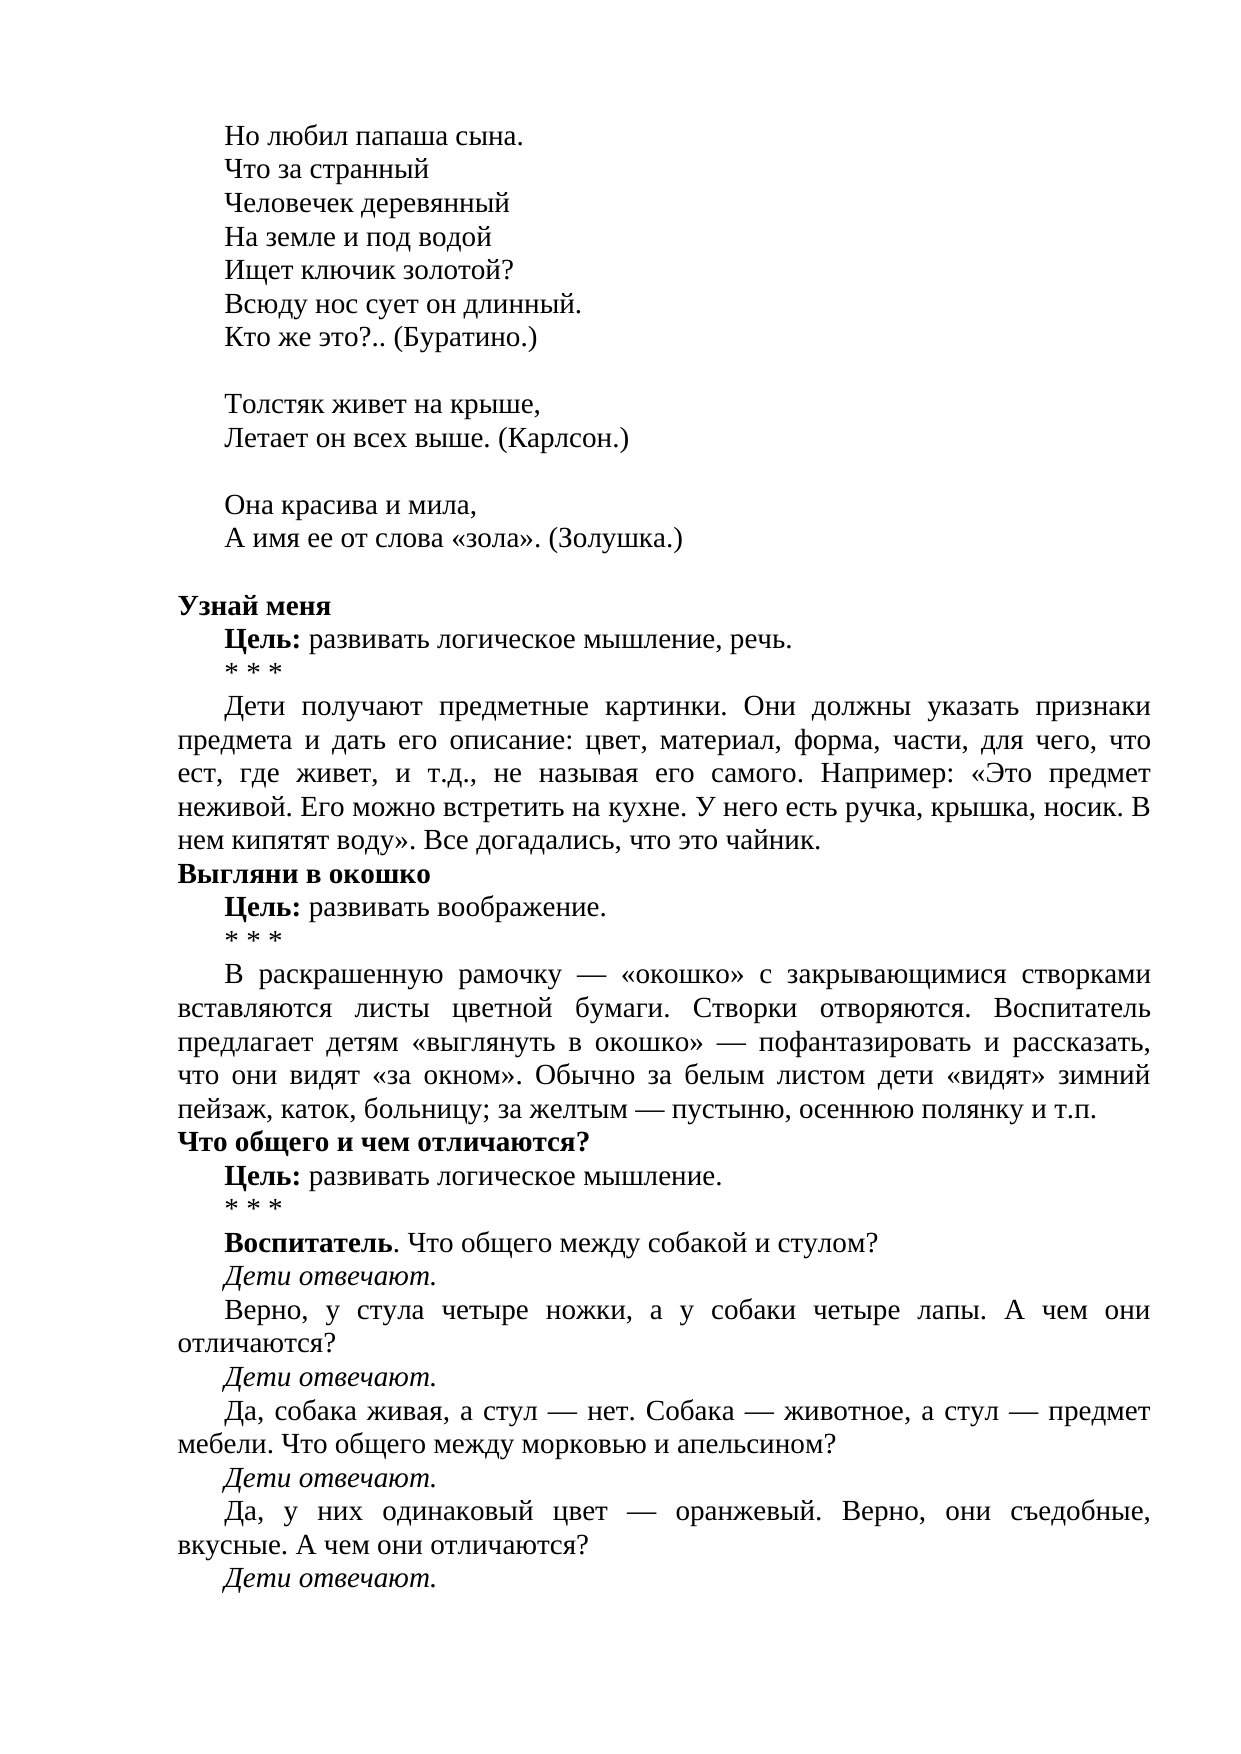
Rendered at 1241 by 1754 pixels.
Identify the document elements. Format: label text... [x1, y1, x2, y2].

text Дети отвечают. [177, 1560, 1152, 1594]
text Выгляни в окошко [177, 856, 1152, 889]
text Но любил папаша сына. [177, 118, 1152, 152]
text Дети отвечают. [177, 1359, 1152, 1393]
text В раскрашенную рамочку — «окошко» с закрывающимися створками вставляются листы цветной бумаги. Створки отворяются. Воспитатель предлагает детям «выглянуть в окошко» — пофантазировать и рассказать, что они видят «за окном». Обычно за белым листом дети «видят» зимний пейзаж, каток, больницу; за желтым — пустыню, осеннюю полянку и т.п. [177, 957, 1152, 1124]
text * * * [177, 923, 1152, 957]
text Человечек деревянный [177, 185, 1152, 219]
text Цель: развивать логическое мышление. [177, 1158, 1152, 1191]
text Что общего и чем отличаются? [177, 1124, 1152, 1158]
text Дети отвечают. [177, 1460, 1152, 1493]
text Цель: развивать логическое мышление, речь. [177, 621, 1152, 655]
text Узнай меня [177, 588, 1152, 621]
text Дети получают предметные картинки. Они должны указать признаки предмета и дать его описание: цвет, материал, форма, части, для чего, что ест, где живет, и т.д., не называя его самого. Например: «Это предмет неживой. Его можно встретить на кухне. У него есть ручка, крышка, носик. В нем кипятят воду». Все догадались, что это чайник. [177, 688, 1152, 856]
text А имя ее от слова «зола». (Золушка.) [177, 521, 1152, 554]
text На земле и под водой [177, 219, 1152, 252]
text * * * [177, 655, 1152, 688]
text Верно, у стула четыре ножки, а у собаки четыре лапы. А чем они отличаются? [177, 1292, 1152, 1359]
text Она красива и мила, [177, 487, 1152, 521]
text Летает он всех выше. (Карлсон.) [177, 420, 1152, 453]
text * * * [177, 1191, 1152, 1225]
text Толстяк живет на крыше, [177, 386, 1152, 420]
text Что за странный [177, 152, 1152, 185]
text Воспитатель. Что общего между собакой и стулом? [177, 1225, 1152, 1258]
text Всюду нос сует он длинный. [177, 286, 1152, 319]
text Да, собака живая, а стул — нет. Собака — животное, а стул — предмет мебели. Что общего между морковью и апельсином? [177, 1393, 1152, 1460]
text Да, у них одинаковый цвет — оранжевый. Верно, они съедобные, вкусные. А чем они отличаются? [177, 1493, 1152, 1560]
text Ищет ключик золотой? [177, 252, 1152, 286]
text Дети отвечают. [177, 1258, 1152, 1292]
text Цель: развивать воображение. [177, 889, 1152, 923]
text Кто же это?.. (Буратино.) [177, 319, 1152, 353]
